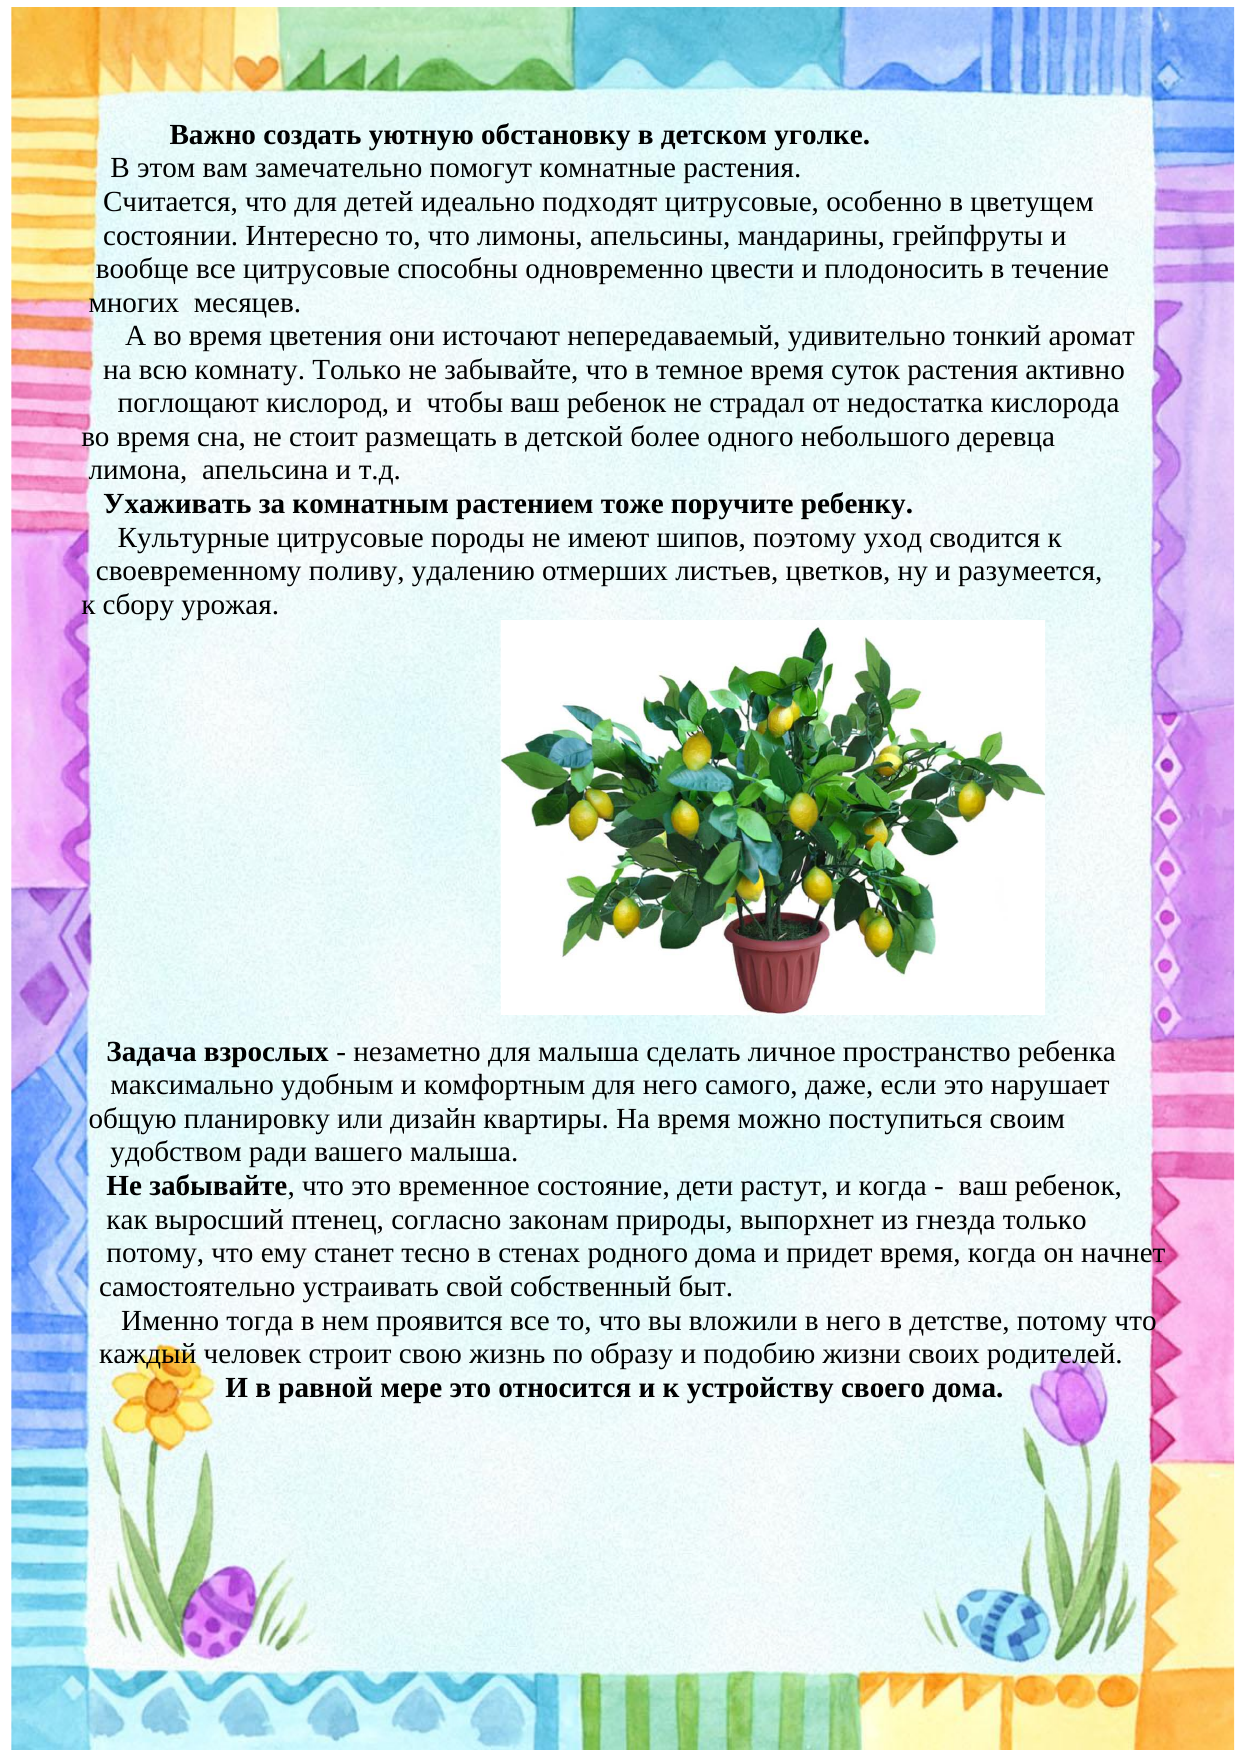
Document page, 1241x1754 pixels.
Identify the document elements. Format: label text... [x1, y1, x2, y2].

text И в равной мере это относится и к устройству своего дома. [62, 1370, 1166, 1403]
text Задача взрослых - незаметно для малыша сделать личное пространство ребенка [62, 1034, 1167, 1067]
text каждый человек строит свою жизнь по образу и подобию жизни своих родителей. [62, 1336, 1166, 1370]
text на всю комнату. Только не забывайте, что в темное время суток растения активно [74, 352, 1167, 385]
text во время сна, не стоит размещать в детской более одного небольшого деревца [74, 419, 1167, 452]
text вообще все цитрусовые способны одновременно цвести и плодоносить в течение [74, 251, 1167, 285]
text самостоятельно устраивать свой собственный быт. [62, 1269, 1166, 1303]
text В этом вам замечательно помогут комнатные растения. [74, 151, 1167, 184]
text лимона, апельсина и т.д. [74, 452, 1167, 486]
text общую планировку или дизайн квартиры. На время можно поступиться своим [74, 1101, 1167, 1134]
picture [11, 7, 1235, 1750]
text Не забывайте, что это временное состояние, дети растут, и когда - ваш ребенок, [62, 1168, 1166, 1202]
text потому, что ему станет тесно в стенах родного дома и придет время, когда он начнет [62, 1235, 1166, 1269]
text как выросший птенец, согласно законам природы, выпорхнет из гнезда только [62, 1202, 1166, 1235]
text состоянии. Интересно то, что лимоны, апельсины, мандарины, грейпфруты и [74, 218, 1167, 251]
text поглощают кислород, и чтобы ваш ребенок не страдал от недостатка кислорода [74, 385, 1167, 419]
text к сбору урожая. [74, 587, 1167, 621]
text своевременному поливу, удалению отмерших листьев, цветков, ну и разумеется, [74, 553, 1167, 587]
text Считается, что для детей идеально подходят цитрусовые, особенно в цветущем [74, 184, 1167, 218]
text многих месяцев. [74, 285, 1167, 318]
text Культурные цитрусовые породы не имеют шипов, поэтому уход сводится к [74, 520, 1167, 553]
text Ухаживать за комнатным растением тоже поручите ребенку. [74, 486, 1167, 520]
text Важно создать уютную обстановку в детском уголке. [74, 117, 1167, 151]
text удобством ради вашего малыша. [74, 1134, 1167, 1168]
text Именно тогда в нем проявится все то, что вы вложили в него в детстве, потому что [62, 1303, 1166, 1336]
text максимально удобным и комфортным для него самого, даже, если это нарушает [74, 1067, 1167, 1101]
text А во время цветения они источают непередаваемый, удивительно тонкий аромат [74, 318, 1167, 352]
